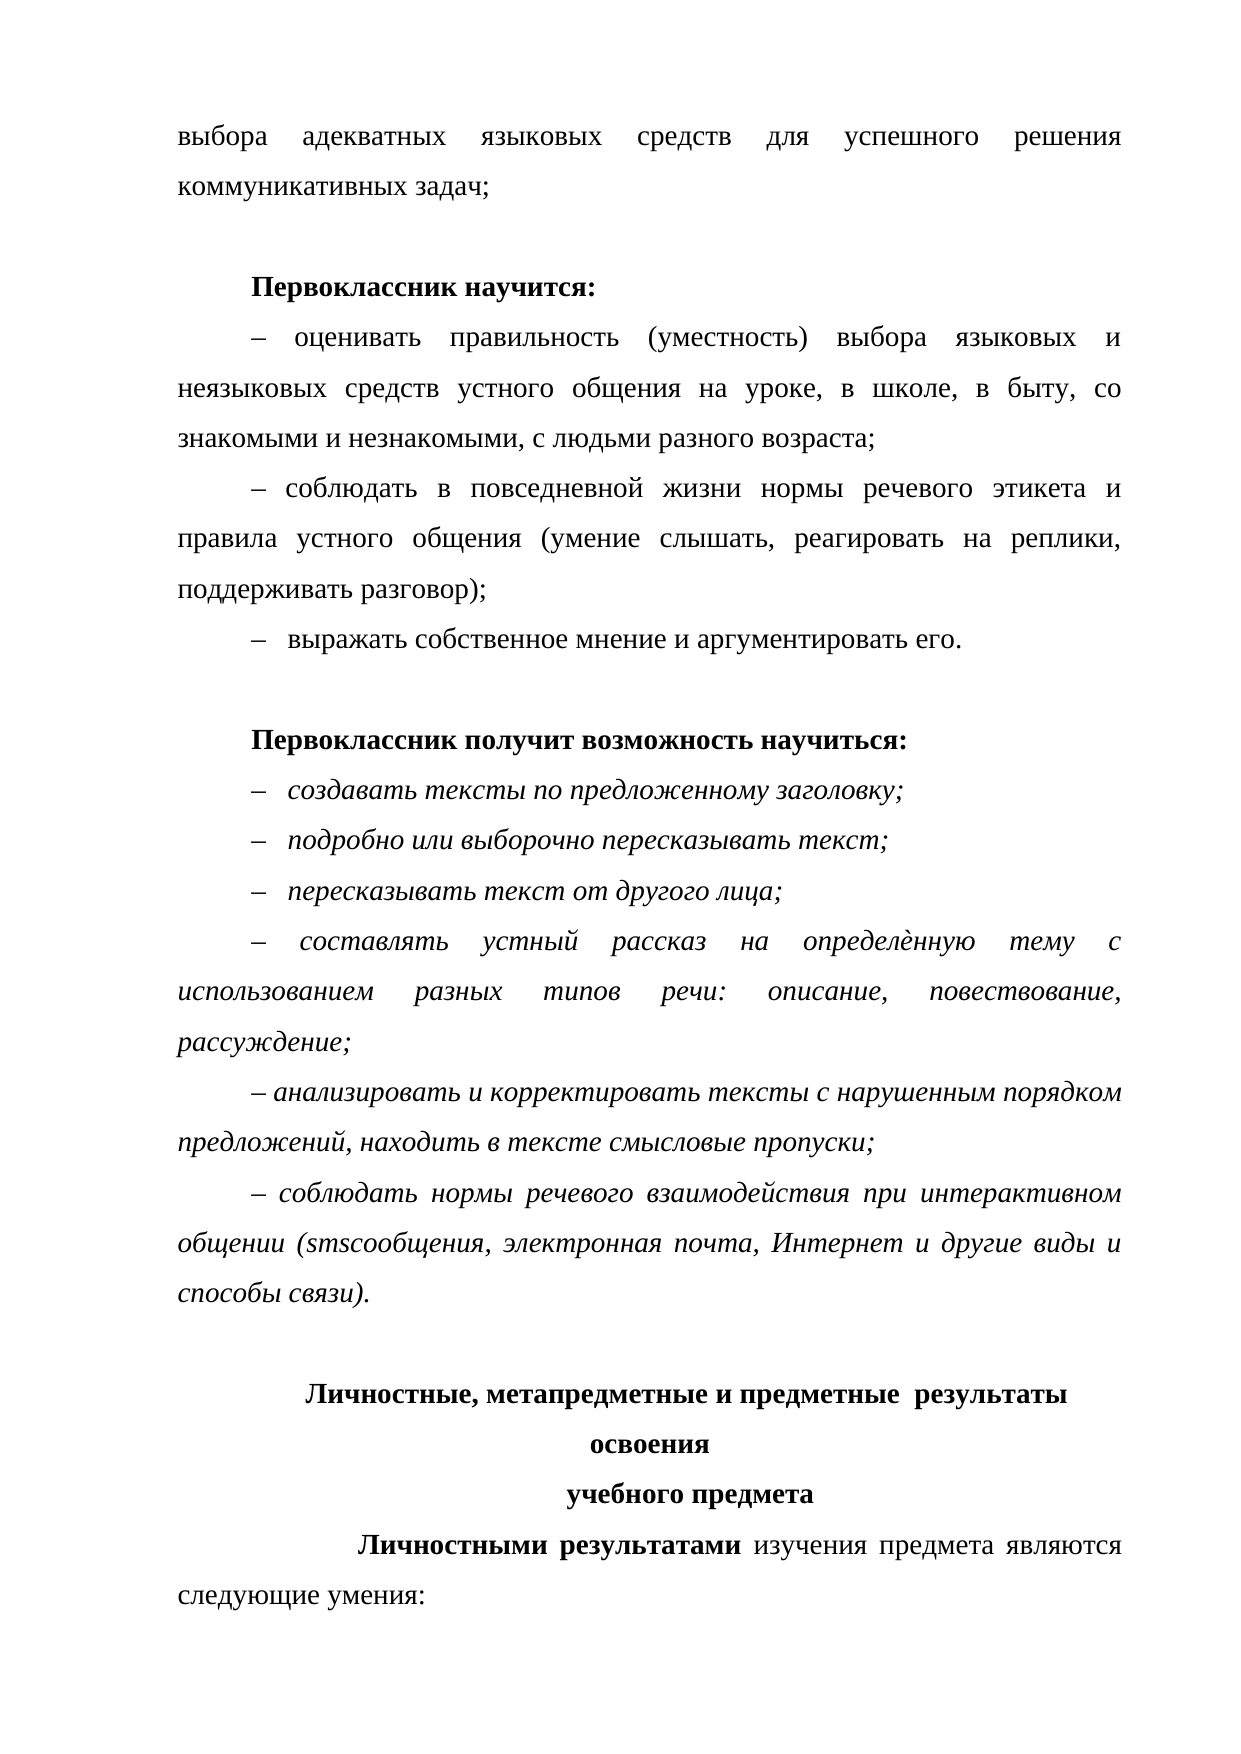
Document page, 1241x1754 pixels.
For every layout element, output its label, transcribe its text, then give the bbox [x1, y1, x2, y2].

text Личностные, метапредметные и предметные результаты освоения [177, 1376, 1122, 1460]
text – соблюдать нормы речевого взаимодействия при интерактивном общении (sms­сообщения, электронная почта, Интернет и другие виды и способы связи). [177, 1175, 1122, 1309]
text – подробно или выборочно пересказывать текст; [177, 822, 1122, 856]
text – оценивать правильность (уместность) выбора языковых и неязыковых средств устного общения на уроке, в школе, в быту, со знакомыми и незнакомыми, с людьми разного возраста; [177, 319, 1122, 453]
text Первоклассник научится: [177, 269, 1122, 303]
text – создавать тексты по предложенному заголовку; [177, 772, 1122, 806]
text – анализировать и корректировать тексты с нарушенным порядком предложений, находить в тексте смысловые пропуски; [177, 1074, 1122, 1158]
text – составлять устный рассказ на определѐнную тему с использованием разных типов речи: описание, повествование, рассуждение; [177, 923, 1122, 1057]
text учебного предмета [177, 1477, 1122, 1510]
text Первоклассник получит возможность научиться: [177, 722, 1122, 755]
text – пересказывать текст от другого лица; [177, 873, 1122, 906]
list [177, 118, 1122, 202]
text – выражать собственное мнение и аргументировать его. [177, 621, 1122, 655]
text Личностными результатами изучения предмета являются следующие умения: [177, 1527, 1122, 1611]
text – соблюдать в повседневной жизни нормы речевого этикета и правила устного общения (умение слышать, реагировать на реплики, поддерживать разговор); [177, 470, 1122, 604]
